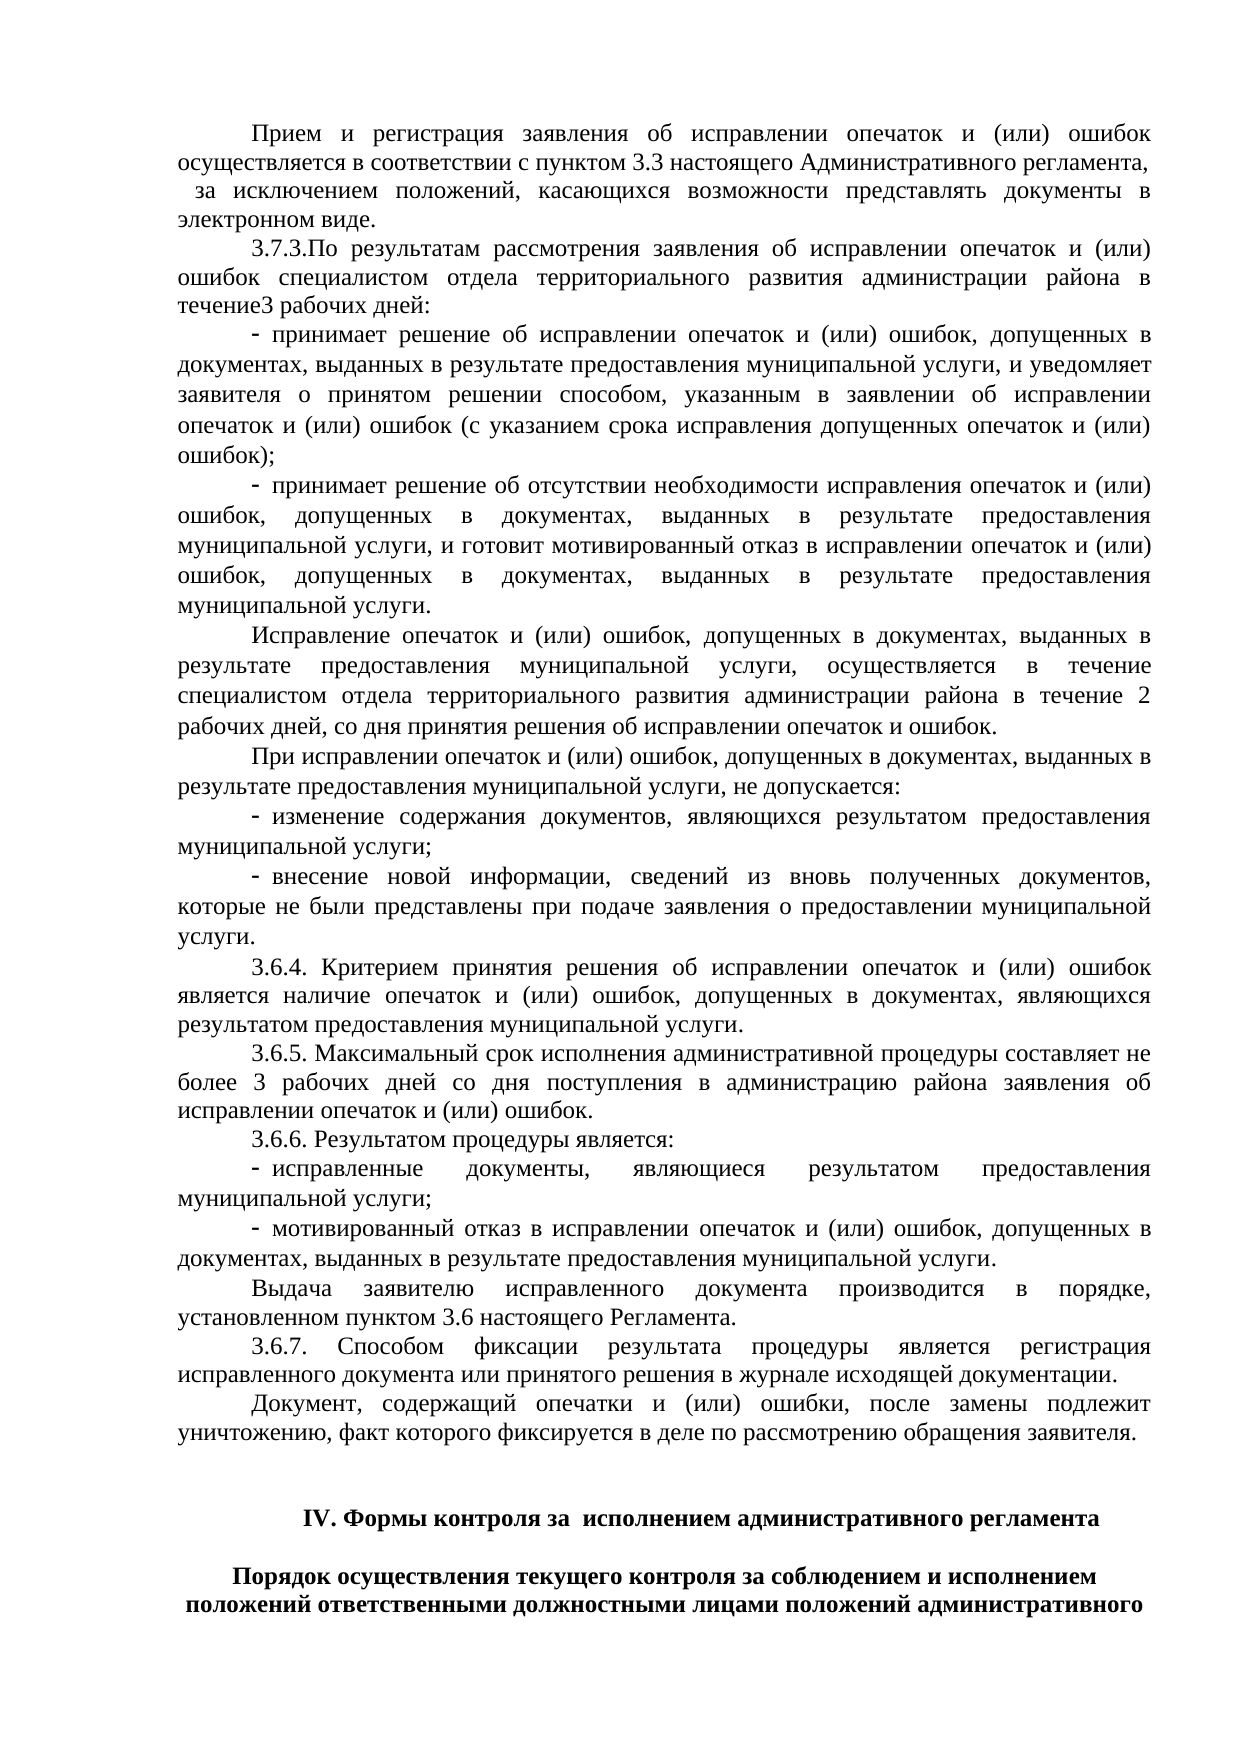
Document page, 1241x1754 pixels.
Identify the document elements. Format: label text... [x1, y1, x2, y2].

list внесение новой информации, сведений из вновь полученных документов, которые не были представлены при подаче заявления о предоставлении муниципальной услуги. [177, 861, 1152, 950]
text 3.6.5. Максимальный срок исполнения административной процедуры составляет не более 3 рабочих дней со дня поступления в администрацию района заявления об исправлении опечаток и (или) ошибок. [177, 1038, 1152, 1124]
text IV. Формы контроля за исполнением административного регламента [177, 1503, 1152, 1532]
text Выдача заявителю исправленного документа производится в порядке, установленном пунктом 3.6 настоящего Регламента. [177, 1273, 1152, 1331]
list мотивированный отказ в исправлении опечаток и (или) ошибок, допущенных в документах, выданных в результате предоставления муниципальной услуги. [177, 1213, 1152, 1272]
text Прием и регистрация заявления об исправлении опечаток и (или) ошибок осуществляется в соответствии с пунктом 3.3 настоящего Административного регламента, [177, 118, 1152, 176]
text 3.6.6. Результатом процедуры является: [177, 1124, 1152, 1153]
list исправленные документы, являющиеся результатом предоставления муниципальной услуги; [177, 1153, 1152, 1212]
text Исправление опечаток и (или) ошибок, допущенных в документах, выданных в результате предоставления муниципальной услуги, осуществляется в течение специалистом отдела территориального развития администрации района в течение 2 рабочих дней, со дня принятия решения об исправлении опечаток и ошибок. [177, 620, 1152, 739]
text 3.6.7. Способом фиксации результата процедуры является регистрация исправленного документа или принятого решения в журнале исходящей документации. [177, 1331, 1152, 1388]
text 3.7.3.По результатам рассмотрения заявления об исправлении опечаток и (или) ошибок специалистом отдела территориального развития администрации района в течение3 рабочих дней: [177, 233, 1152, 319]
list изменение содержания документов, являющихся результатом предоставления муниципальной услуги; [177, 801, 1152, 860]
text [177, 1561, 1152, 1618]
text Документ, содержащий опечатки и (или) ошибки, после замены подлежит уничтожению, факт которого фиксируется в деле по рассмотрению обращения заявителя. [177, 1388, 1152, 1446]
list принимает решение об отсутствии необходимости исправления опечаток и (или) ошибок, допущенных в документах, выданных в результате предоставления муниципальной услуги, и готовит мотивированный отказ в исправлении опечаток и (или) ошибок, допущенных в документах, выданных в результате предоставления муниципальной услуги. [177, 470, 1152, 619]
list принимает решение об исправлении опечаток и (или) ошибок, допущенных в документах, выданных в результате предоставления муниципальной услуги, и уведомляет заявителя о принятом решении способом, указанным в заявлении об исправлении опечаток и (или) ошибок (с указанием срока исправления допущенных опечаток и (или) ошибок); [177, 319, 1152, 468]
text При исправлении опечаток и (или) ошибок, допущенных в документах, выданных в результате предоставления муниципальной услуги, не допускается: [177, 741, 1152, 800]
text за исключением положений, касающихся возможности представлять документы в электронном виде. [177, 176, 1152, 233]
text 3.6.4. Критерием принятия решения об исправлении опечаток и (или) ошибок является наличие опечаток и (или) ошибок, допущенных в документах, являющихся результатом предоставления муниципальной услуги. [177, 952, 1152, 1038]
